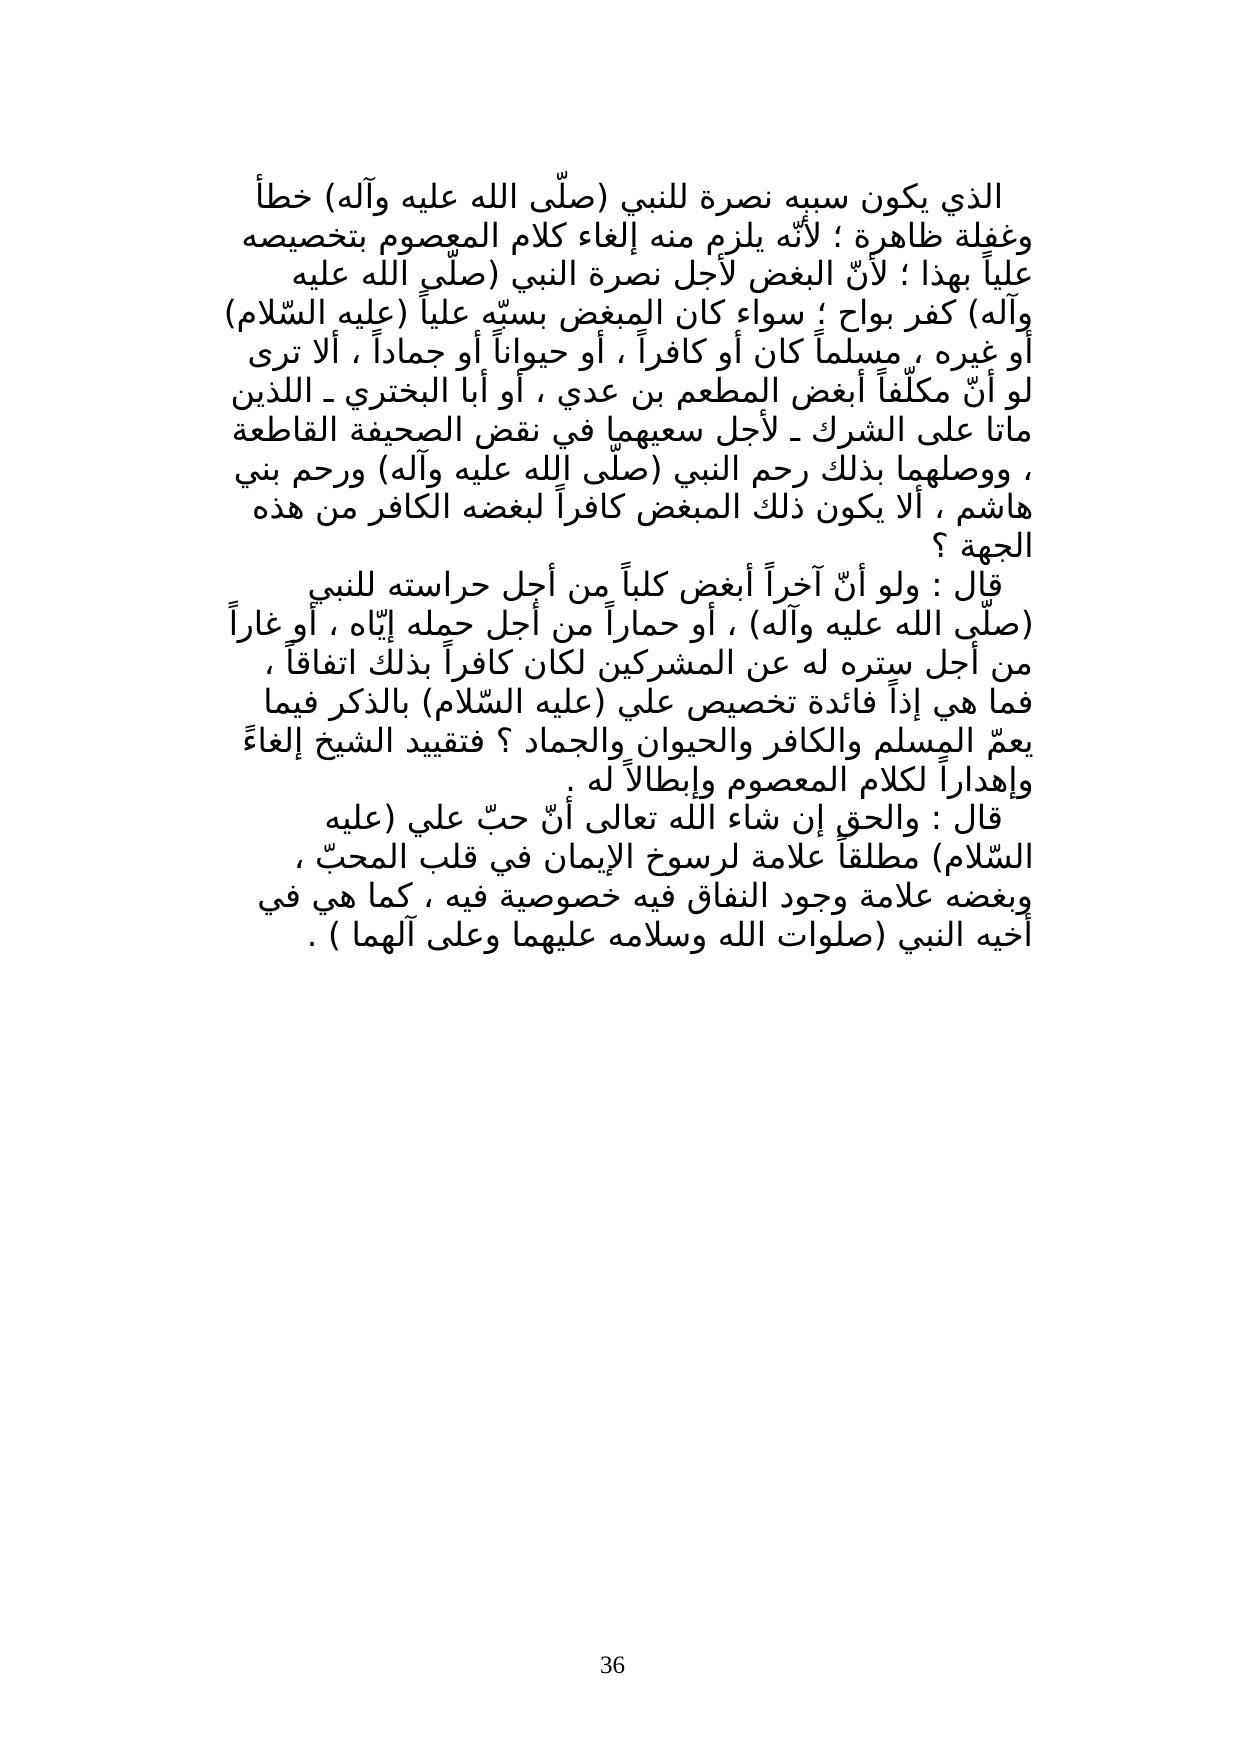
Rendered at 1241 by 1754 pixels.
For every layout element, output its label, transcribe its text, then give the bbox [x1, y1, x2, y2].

text الذي يكون سببه نصرة للنبي (صلّى الله عليه وآله) خطأ وغفلة ظاهرة ؛ لأنّه يلزم منه إلغاء كلام المعصوم بتخصيصه علياً بهذا ؛ لأنّ البغض لأجل نصرة النبي (صلّى الله عليه وآله) كفر بواح ؛ سواء كان المبغض بسبّه علياً (عليه السّلام) أو غيره ، مسلماً كان أو كافراً ، أو حيواناً أو جماداً ، ألا ترى لو أنّ مكلّفاً أبغض المطعم بن عدي ، أو أبا البختري ـ اللذين ماتا على الشرك ـ لأجل سعيهما في نقض الصحيفة القاطعة ، ووصلهما بذلك رحم النبي (صلّى الله عليه وآله) ورحم بني هاشم ، ألا يكون ذلك المبغض كافراً لبغضه الكافر من هذه الجهة ؟ [222, 177, 1033, 566]
text قال : ولو أنّ آخراً أبغض كلباً من أجل حراسته للنبي (صلّى الله عليه وآله) ، أو حماراً من أجل حمله إيّاه ، أو غاراً من أجل ستره له عن المشركين لكان كافراً بذلك اتفاقاً ، فما هي إذاً فائدة تخصيص علي (عليه السّلام) بالذكر فيما يعمّ المسلم والكافر والحيوان والجماد ؟ فتقييد الشيخ إلغاءً وإهداراً لكلام المعصوم وإبطالاً له . [222, 566, 1033, 799]
text قال : والحق إن شاء الله تعالى أنّ حبّ علي (عليه السّلام) مطلقاً علامة لرسوخ الإيمان في قلب المحبّ ، وبغضه علامة وجود النفاق فيه خصوصية فيه ، كما هي في أخيه النبي (صلوات الله وسلامه عليهما وعلى آلهما ) . [222, 799, 1033, 954]
